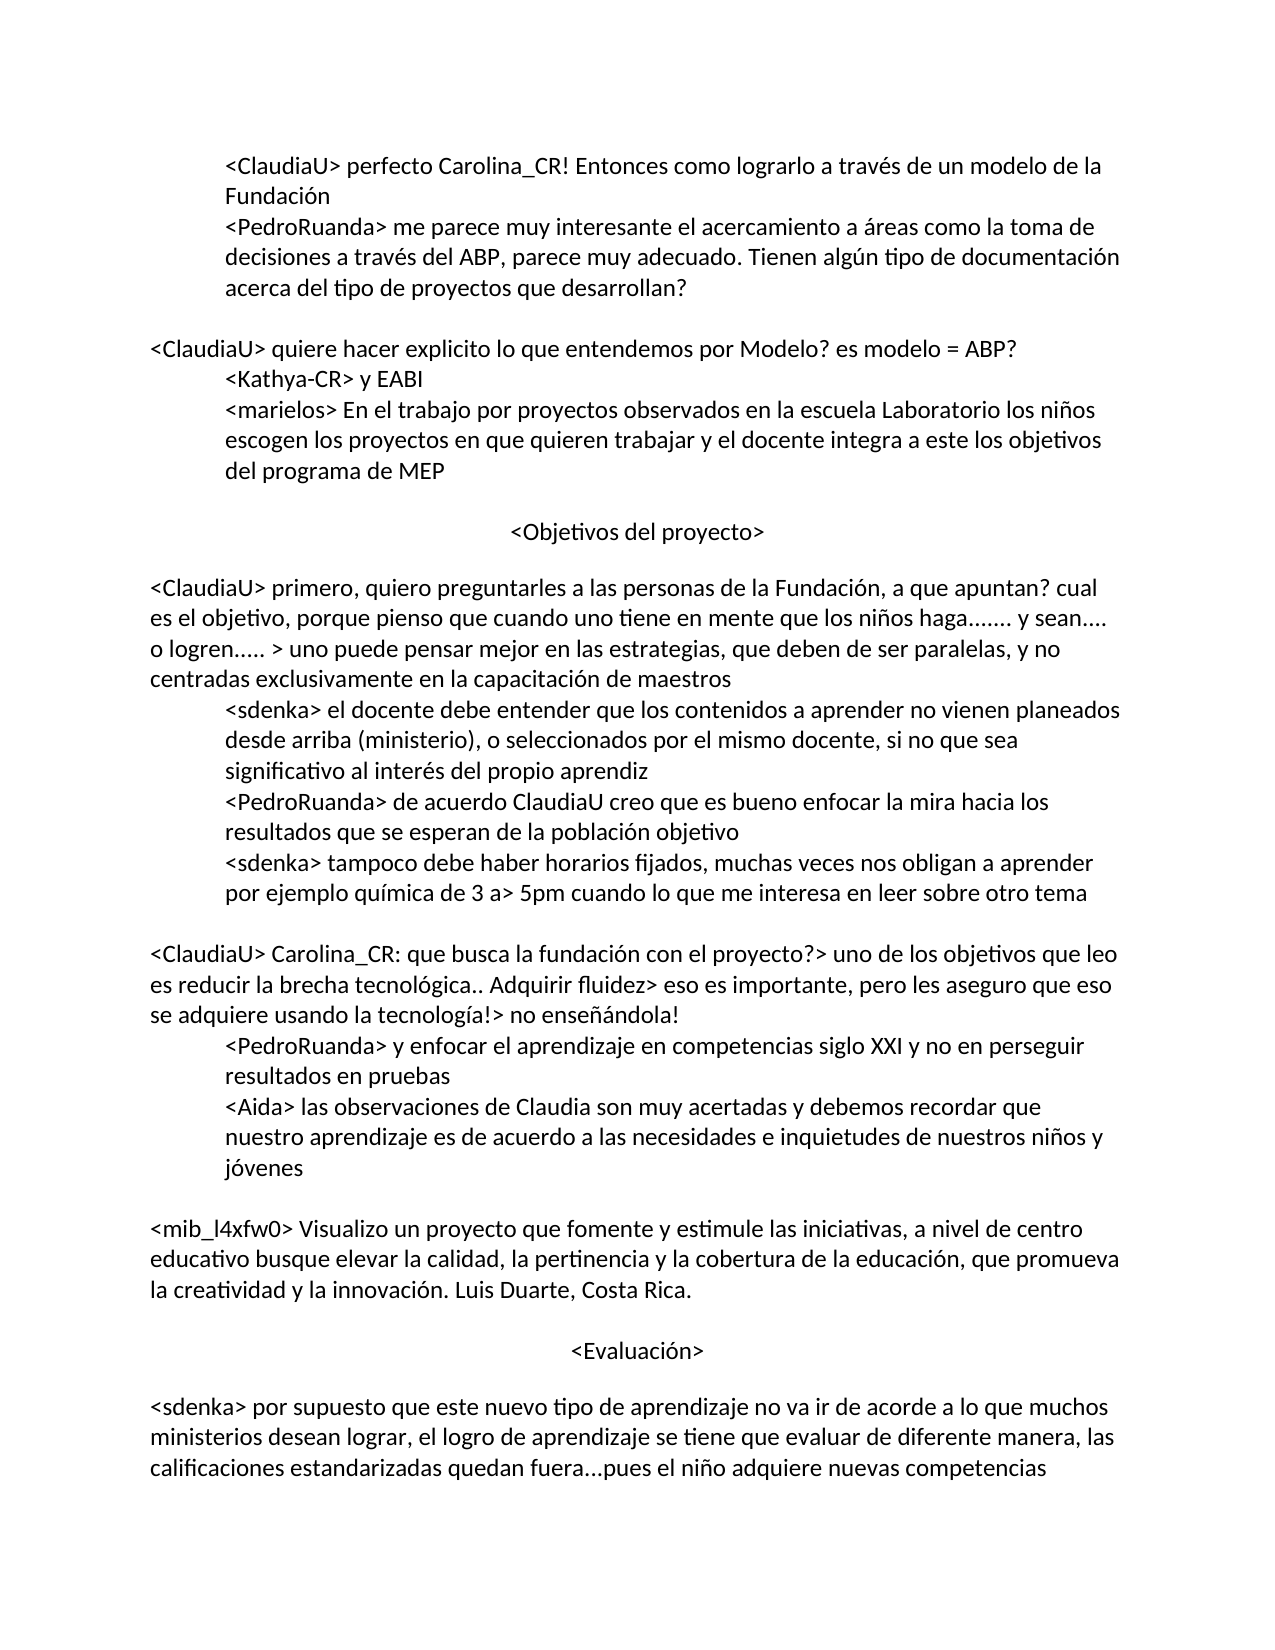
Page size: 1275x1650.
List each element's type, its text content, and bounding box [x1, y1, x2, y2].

text <ClaudiaU> perfecto Carolina_CR! Entonces como lograrlo a través de un modelo de la Fundación [225, 150, 1125, 211]
text <ClaudiaU> primero, quiero preguntarles a las personas de la Fundación, a que apuntan? cual es el objetivo, porque pienso que cuando uno tiene en mente que los niños haga....... y sean.... o logren..... > uno puede pensar mejor en las estrategias, que deben de ser paralelas, y no centradas exclusivamente en la capacitación de maestros [150, 572, 1125, 694]
text <Evaluación> [150, 1335, 1125, 1366]
text <PedroRuanda> de acuerdo ClaudiaU creo que es bueno enfocar la mira hacia los resultados que se esperan de la población objetivo [225, 786, 1125, 847]
text <PedroRuanda> me parece muy interesante el acercamiento a áreas como la toma de decisiones a través del ABP, parece muy adecuado. Tienen algún tipo de documentación acerca del tipo de proyectos que desarrollan? [225, 211, 1125, 303]
text <ClaudiaU> Carolina_CR: que busca la fundación con el proyecto?> uno de los objetivos que leo es reducir la brecha tecnológica.. Adquirir fluidez> eso es importante, pero les aseguro que eso se adquiere usando la tecnología!> no enseñándola! [150, 938, 1125, 1030]
text <Objetivos del proyecto> [150, 516, 1125, 547]
text <Aida> las observaciones de Claudia son muy acertadas y debemos recordar que nuestro aprendizaje es de acuerdo a las necesidades e inquietudes de nuestros niños y jóvenes [225, 1091, 1125, 1182]
text <Kathya-CR> y EABI [225, 364, 1125, 394]
text <mib_l4xfw0> Visualizo un proyecto que fomente y estimule las iniciativas, a nivel de centro educativo busque elevar la calidad, la pertinencia y la cobertura de la educación, que promueva la creatividad y la innovación. Luis Duarte, Costa Rica. [150, 1213, 1125, 1304]
text <PedroRuanda> y enfocar el aprendizaje en competencias siglo XXI y no en perseguir resultados en pruebas [225, 1030, 1125, 1091]
text <sdenka> tampoco debe haber horarios fijados, muchas veces nos obligan a aprender por ejemplo química de 3 a> 5pm cuando lo que me interesa en leer sobre otro tema [225, 847, 1125, 908]
text <marielos> En el trabajo por proyectos observados en la escuela Laboratorio los niños escogen los proyectos en que quieren trabajar y el docente integra a este los objetivos del programa de MEP [225, 394, 1125, 486]
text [150, 1391, 1125, 1482]
text <sdenka> el docente debe entender que los contenidos a aprender no vienen planeados desde arriba (ministerio), o seleccionados por el mismo docente, si no que sea significativo al interés del propio aprendiz [225, 694, 1125, 786]
text <ClaudiaU> quiere hacer explicito lo que entendemos por Modelo? es modelo = ABP? [150, 333, 1125, 364]
